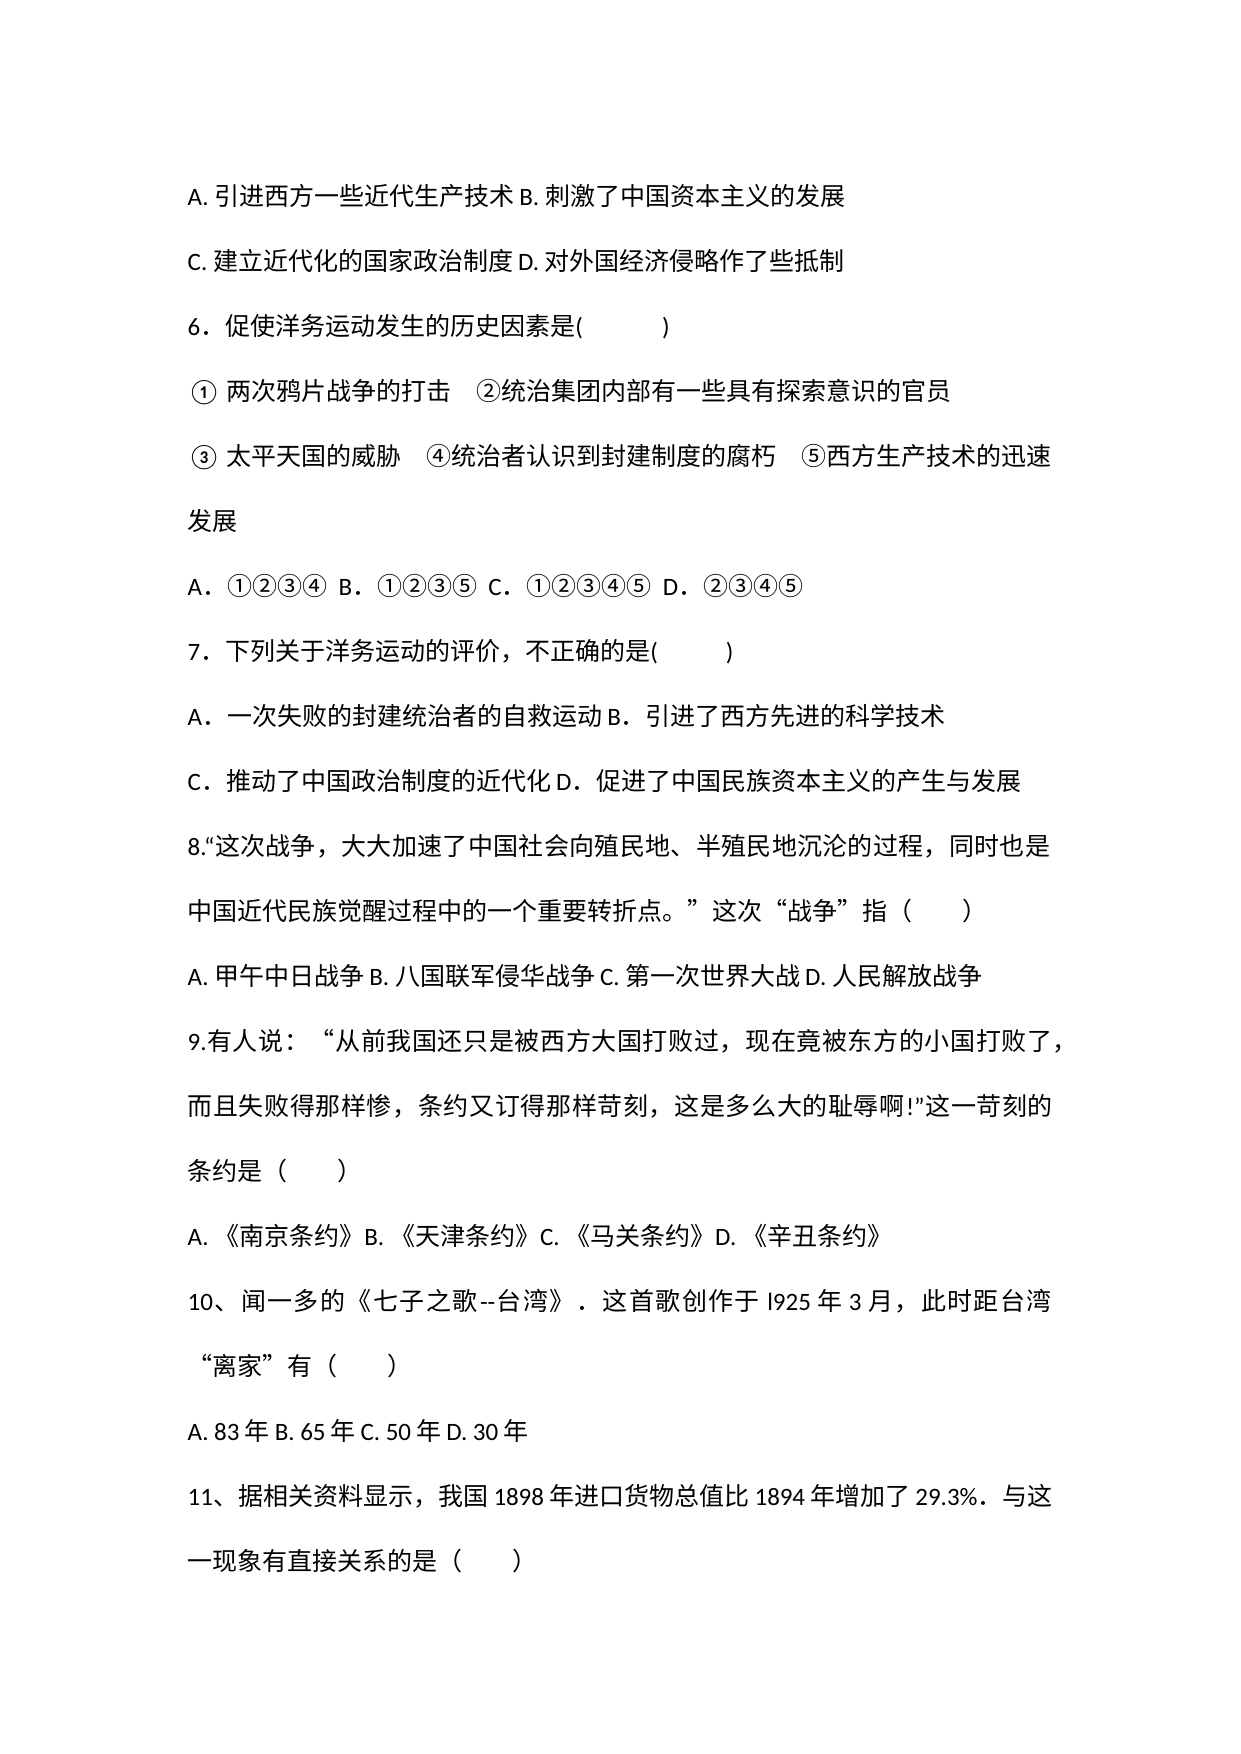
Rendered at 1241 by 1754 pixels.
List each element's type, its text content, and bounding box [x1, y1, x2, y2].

text A．一次失败的封建统治者的自救运动B．引进了西方先进的科学技术 [187, 682, 1053, 747]
text A．①②③④ B．①②③⑤ C．①②③④⑤ D．②③④⑤ [187, 552, 1053, 617]
text 7．下列关于洋务运动的评价，不正确的是( ) [187, 617, 1053, 682]
text A. 甲午中日战争B. 八国联军侵华战争C. 第一次世界大战D. 人民解放战争 [187, 942, 1053, 1007]
text A. 83年B. 65年C. 50年D. 30年 [187, 1397, 1053, 1462]
text C. 建立近代化的国家政治制度D. 对外国经济侵略作了些抵制 [187, 227, 1053, 292]
text 8.“这次战争，大大加速了中国社会向殖民地、半殖民地沉沦的过程，同时也是中国近代民族觉醒过程中的一个重要转折点。”这次“战争”指（ ） [187, 812, 1053, 942]
text 6．促使洋务运动发生的历史因素是( ) [187, 292, 1053, 357]
text A. 《南京条约》B. 《天津条约》C. 《马关条约》D. 《辛丑条约》 [187, 1202, 1053, 1267]
text 11、据相关资料显示，我国1898年进口货物总值比1894年增加了29.3%．与这一现象有直接关系的是（ ） [187, 1462, 1053, 1592]
text A. 引进西方一些近代生产技术B. 刺激了中国资本主义的发展 [187, 162, 1053, 227]
text 10、闻一多的《七子之歌--台湾》．这首歌创作于l925年3月，此时距台湾“离家”有（ ） [187, 1267, 1053, 1397]
text ③太平天国的威胁 ④统治者认识到封建制度的腐朽 ⑤西方生产技术的迅速发展 [187, 422, 1053, 552]
text C．推动了中国政治制度的近代化D．促进了中国民族资本主义的产生与发展 [187, 747, 1053, 812]
text 9.有人说：“从前我国还只是被西方大国打败过，现在竟被东方的小国打败了，而且失败得那样惨，条约又订得那样苛刻，这是多么大的耻辱啊!”这一苛刻的条约是（ ） [187, 1007, 1053, 1202]
text ①两次鸦片战争的打击 ②统治集团内部有一些具有探索意识的官员 [187, 357, 1053, 422]
